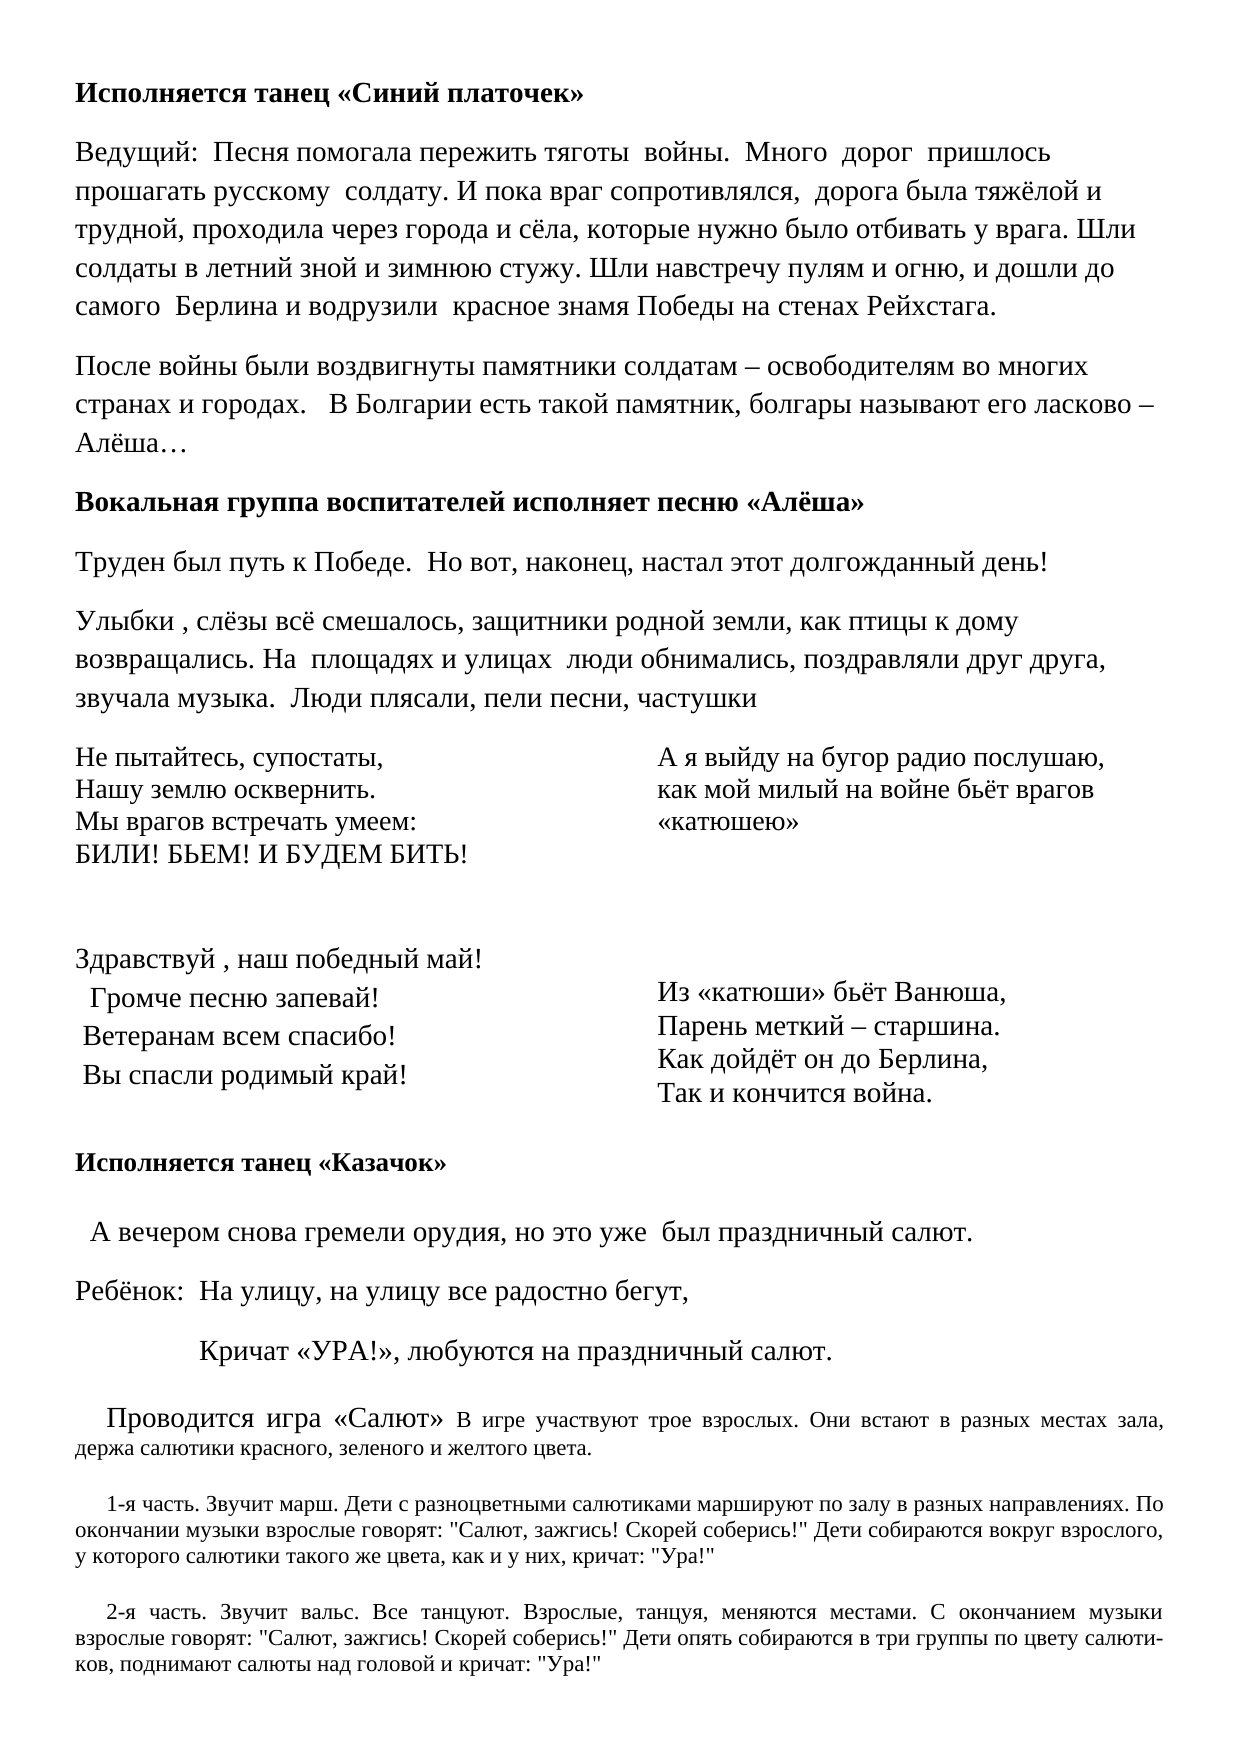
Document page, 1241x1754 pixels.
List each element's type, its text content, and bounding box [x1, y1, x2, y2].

text Улыбки , слёзы всё смешалось, защитники родной земли, как птицы к дому возвращались. На площадях и улицах люди обнимались, поздравляли друг друга, звучала музыка. Люди плясали, пели песни, частушки [75, 603, 1165, 714]
text Кричат «УРА!», любуются на праздничный салют. [75, 1333, 1165, 1366]
text 2-я часть. Звучит вальс. Все танцуют. Взрослые, танцуя, меняются местами. С окончанием музыки взрослые говорят: "Салют, зажгись! Скорей соберись!" Дети опять собираются в три группы по цвету салюти- ков, поднимают салюты над головой и кричат: "Ура!" [75, 1598, 1165, 1677]
text Так и кончится война. [657, 1075, 1165, 1108]
text Ветеранам всем спасибо! Вы спасли родимый край! [75, 1018, 583, 1090]
text Вокальная группа воспитателей исполняет песню «Алёша» [75, 484, 1165, 518]
text 1-я часть. Звучит марш. Дети с разноцветными салютиками маршируют по залу в разных направлениях. По окончании музыки взрослые говорят: "Салют, зажгись! Скорей соберись!" Дети собираются вокруг взрослого, у которого салютики такого же цвета, как и у них, кричат: "Ура!" [75, 1489, 1165, 1569]
text А я выйду на бугор радио послушаю, [657, 739, 1165, 772]
text Труден был путь к Победе. Но вот, наконец, настал этот долгожданный день! [75, 544, 1165, 577]
text Ребёнок: На улицу, на улицу все радостно бегут, [75, 1273, 1165, 1307]
text Исполняется танец «Синий платочек» [75, 75, 1165, 108]
text как мой милый на войне бьёт врагов «катюшею» [657, 772, 1165, 837]
text А вечером снова гремели орудия, но это уже был праздничный салют. [75, 1214, 1165, 1248]
text Из «катюши» бьёт Ванюша, [657, 974, 1165, 1008]
text Как дойдёт он до Берлина, [657, 1041, 1165, 1075]
text После войны были воздвигнуты памятники солдатам – освободителям во многих странах и городах. В Болгарии есть такой памятник, болгары называют его ласково – Алёша… [75, 348, 1165, 458]
text Не пытайтесь, супостаты, Нашу землю осквернить. Мы врагов встречать умеем: БИЛИ! БЬЕМ! И БУДЕМ БИТЬ! [75, 739, 583, 869]
text Парень меткий – старшина. [657, 1008, 1165, 1041]
text Исполняется танец «Казачок» [75, 1108, 1165, 1210]
text Ведущий: Песня помогала пережить тяготы войны. Много дорог пришлось прошагать русскому солдату. И пока враг сопротивлялся, дорога была тяжёлой и трудной, проходила через города и сёла, которые нужно было отбивать у врага. Шли солдаты в летний зной и зимнюю стужу. Шли навстречу пулям и огню, и дошли до самого Берлина и водрузили красное знамя Победы на стенах Рейхстага. [75, 134, 1165, 322]
text Проводится игра «Салют» В игре участвуют трое взрослых. Они встают в разных местах зала, держа салютики красного, зеленого и желтого цвета. [75, 1401, 1165, 1460]
text Здравствуй , наш победный май! Громче песню запевай! [75, 941, 583, 1013]
